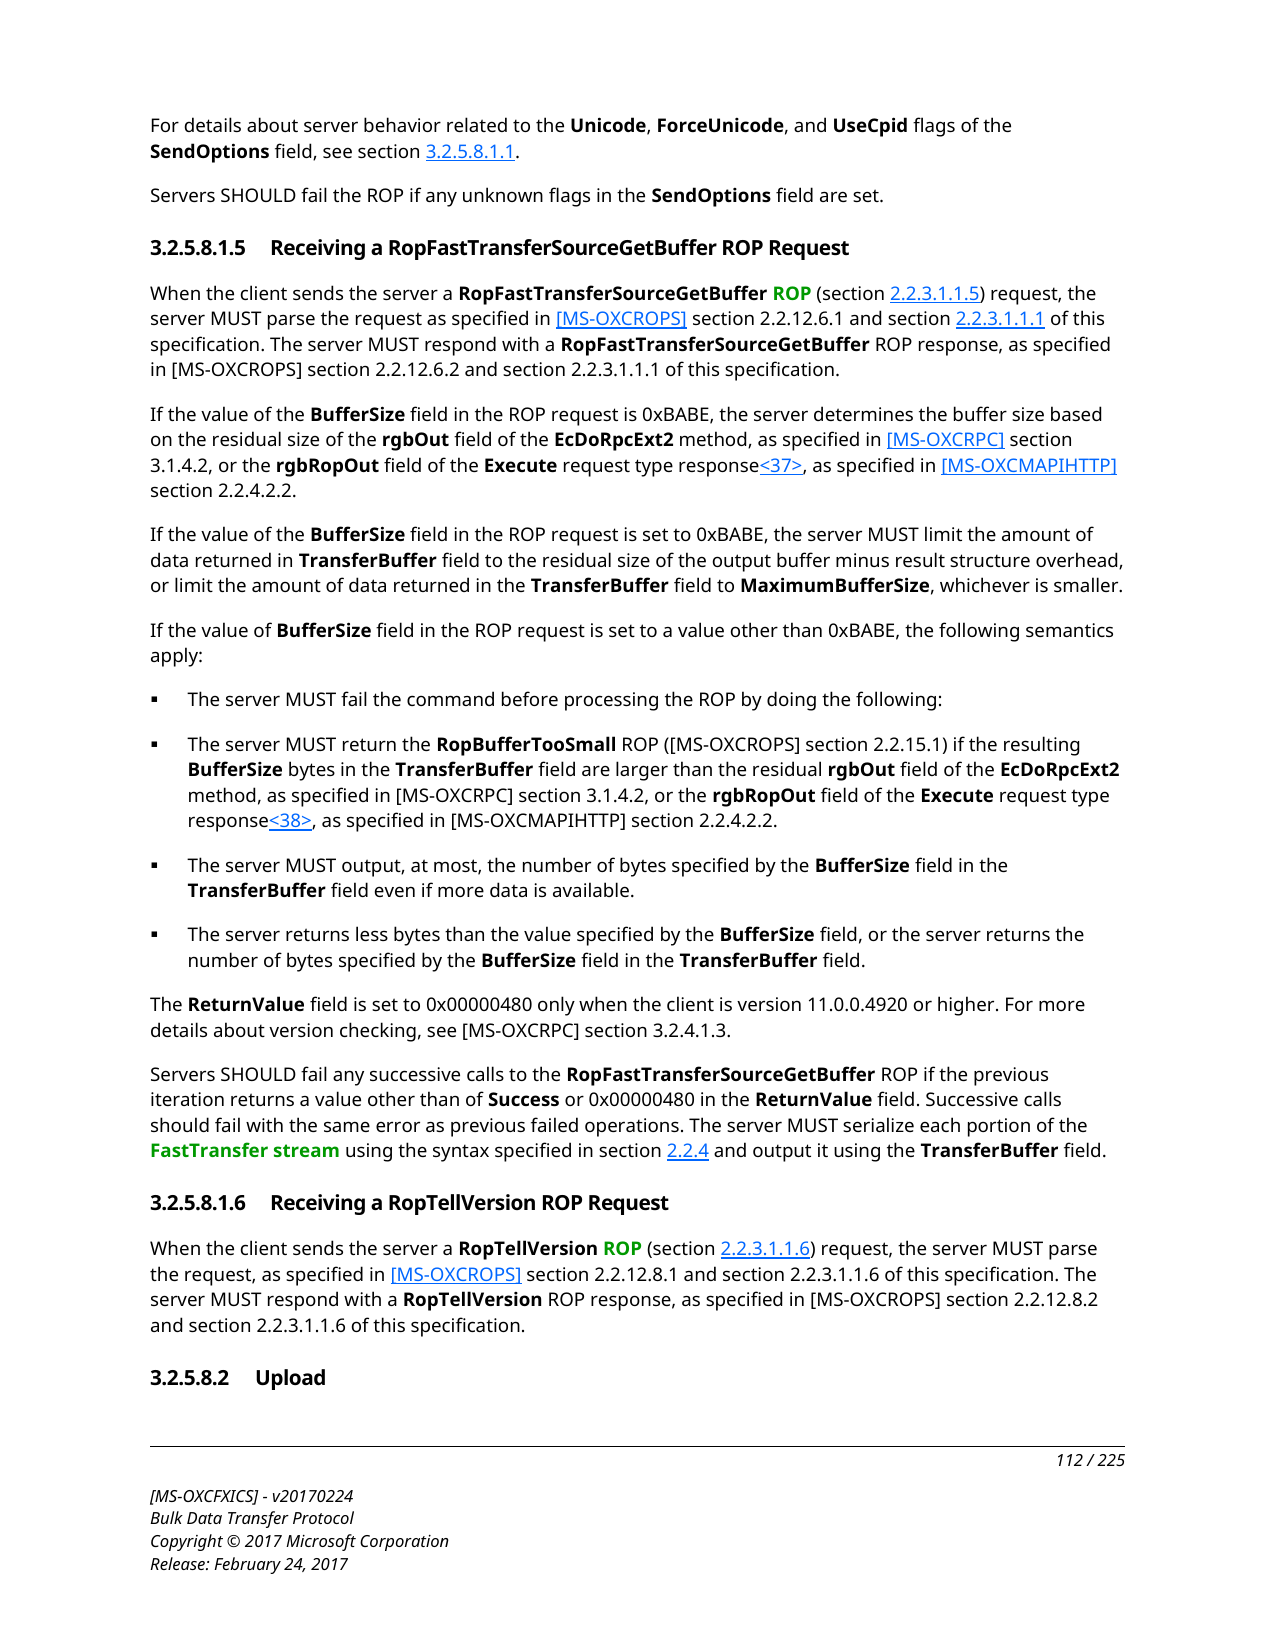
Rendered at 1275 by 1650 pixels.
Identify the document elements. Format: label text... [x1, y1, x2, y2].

text If the value of BufferSize field in the ROP request is set to a value other than 0xBABE, the following semantics apply: [150, 617, 1125, 668]
text When the client sends the server a RopFastTransferSourceGetBuffer ROP (section 2.2.3.1.1.5) request, the server MUST parse the request as specified in [MS-OXCROPS] section 2.2.12.6.1 and section 2.2.3.1.1.1 of this specification. The server MUST respond with a RopFastTransferSourceGetBuffer ROP response, as specified in [MS-OXCROPS] section 2.2.12.6.2 and section 2.2.3.1.1.1 of this specification. [150, 280, 1125, 382]
list The server MUST return the RopBufferTooSmall ROP ([MS-OXCROPS] section 2.2.15.1) if the resulting BufferSize bytes in the TransferBuffer field are larger than the residual rgbOut field of the EcDoRpcExt2 method, as specified in [MS-OXCRPC] section 3.1.4.2, or the rgbRopOut field of the Execute request type response<38>, as specified in [MS-OXCMAPIHTTP] section 2.2.4.2.2. [150, 731, 1125, 833]
text When the client sends the server a RopTellVersion ROP (section 2.2.3.1.1.6) request, the server MUST parse the request, as specified in [MS-OXCROPS] section 2.2.12.8.1 and section 2.2.3.1.1.6 of this specification. The server MUST respond with a RopTellVersion ROP response, as specified in [MS-OXCROPS] section 2.2.12.8.2 and section 2.2.3.1.1.6 of this specification. [150, 1236, 1125, 1338]
text Servers SHOULD fail any successive calls to the RopFastTransferSourceGetBuffer ROP if the previous iteration returns a value other than of Success or 0x00000480 in the ReturnValue field. Successive calls should fail with the same error as previous failed operations. The server MUST serialize each portion of the FastTransfer stream using the syntax specified in section 2.2.4 and output it using the TransferBuffer field. [150, 1061, 1125, 1163]
list The server returns less bytes than the value specified by the BufferSize field, or the server returns the number of bytes specified by the BufferSize field in the TransferBuffer field. [150, 922, 1125, 973]
list The server MUST output, at most, the number of bytes specified by the BufferSize field in the TransferBuffer field even if more data is available. [150, 852, 1125, 903]
subtitle Receiving a RopTellVersion ROP Request [150, 1188, 1125, 1217]
text If the value of the BufferSize field in the ROP request is 0xBABE, the server determines the buffer size based on the residual size of the rgbOut field of the EcDoRpcExt2 method, as specified in [MS-OXCRPC] section 3.1.4.2, or the rgbRopOut field of the Execute request type response<37>, as specified in [MS-OXCMAPIHTTP] section 2.2.4.2.2. [150, 401, 1125, 503]
text For details about server behavior related to the Unicode, ForceUnicode, and UseCpid flags of the SendOptions field, see section 3.2.5.8.1.1. [150, 112, 1125, 163]
text The ReturnValue field is set to 0x00000480 only when the client is version 11.0.0.4920 or higher. For more details about version checking, see [MS-OXCRPC] section 3.2.4.1.3. [150, 991, 1125, 1042]
subtitle Upload [150, 1363, 1125, 1391]
text Servers SHOULD fail the ROP if any unknown flags in the SendOptions field are set. [150, 182, 1125, 208]
subtitle Receiving a RopFastTransferSourceGetBuffer ROP Request [150, 233, 1125, 261]
text If the value of the BufferSize field in the ROP request is set to 0xBABE, the server MUST limit the amount of data returned in TransferBuffer field to the residual size of the output buffer minus result structure overhead, or limit the amount of data returned in the TransferBuffer field to MaximumBufferSize, whichever is smaller. [150, 522, 1125, 598]
list The server MUST fail the command before processing the ROP by doing the following: [150, 687, 1125, 712]
